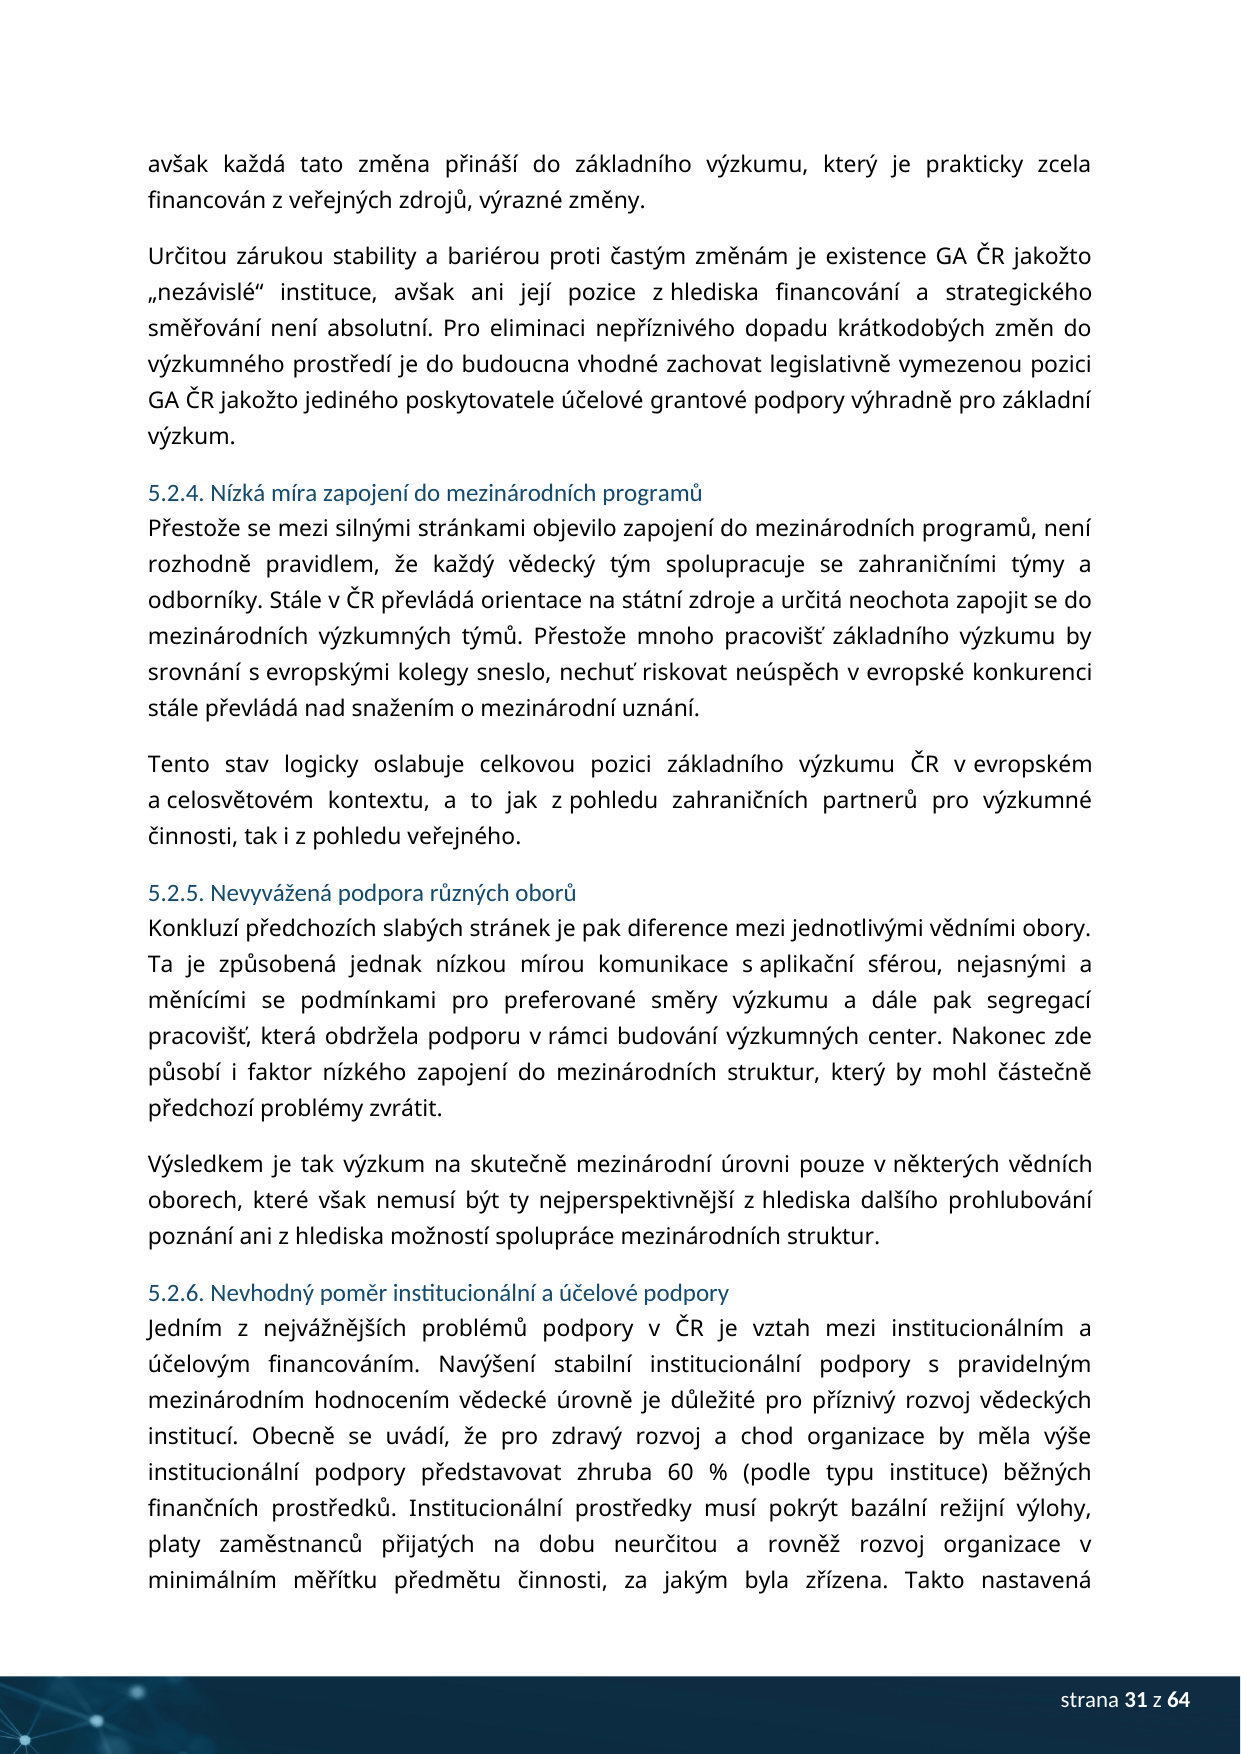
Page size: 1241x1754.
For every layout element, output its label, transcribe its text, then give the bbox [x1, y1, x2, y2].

subtitle 5.2.6. Nevhodný poměr institucionální a účelové podpory [148, 1277, 1093, 1307]
text Určitou zárukou stability a bariérou proti častým změnám je existence GA ČR jakožto „nezávislé“ instituce, avšak ani její pozice z hlediska financování a strategického směřování není absolutní. Pro eliminaci nepříznivého dopadu krátkodobých změn do výzkumného prostředí je do budoucna vhodné zachovat legislativně vymezenou pozici GA ČR jakožto jediného poskytovatele účelové grantové podpory výhradně pro základní výzkum. [148, 240, 1093, 451]
text Konkluzí předchozích slabých stránek je pak diference mezi jednotlivými vědními obory. Ta je způsobená jednak nízkou mírou komunikace s aplikační sférou, nejasnými a měnícími se podmínkami pro preferované směry výzkumu a dále pak segregací pracovišť, která obdržela podporu v rámci budování výzkumných center. Nakonec zde působí i faktor nízkého zapojení do mezinárodních struktur, který by mohl částečně předchozí problémy zvrátit. [148, 912, 1093, 1123]
text Výsledkem je tak výzkum na skutečně mezinárodní úrovni pouze v některých vědních oborech, které však nemusí být ty nejperspektivnější z hlediska dalšího prohlubování poznání ani z hlediska možností spolupráce mezinárodních struktur. [148, 1148, 1093, 1251]
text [148, 1312, 1093, 1595]
text Tento stav logicky oslabuje celkovou pozici základního výzkumu ČR v evropském a celosvětovém kontextu, a to jak z pohledu zahraničních partnerů pro výzkumné činnosti, tak i z pohledu veřejného. [148, 748, 1093, 851]
picture [0, 1643, 1241, 1754]
text Přestože se mezi silnými stránkami objevilo zapojení do mezinárodních programů, není rozhodně pravidlem, že každý vědecký tým spolupracuje se zahraničními týmy a odborníky. Stále v ČR převládá orientace na státní zdroje a určitá neochota zapojit se do mezinárodních výzkumných týmů. Přestože mnoho pracovišť základního výzkumu by srovnání s evropskými kolegy sneslo, nechuť riskovat neúspěch v evropské konkurenci stále převládá nad snažením o mezinárodní uznání. [148, 512, 1093, 723]
subtitle 5.2.5. Nevyvážená podpora různých oborů [148, 877, 1093, 907]
subtitle 5.2.4. Nízká míra zapojení do mezinárodních programů [148, 477, 1093, 507]
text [148, 148, 1093, 215]
